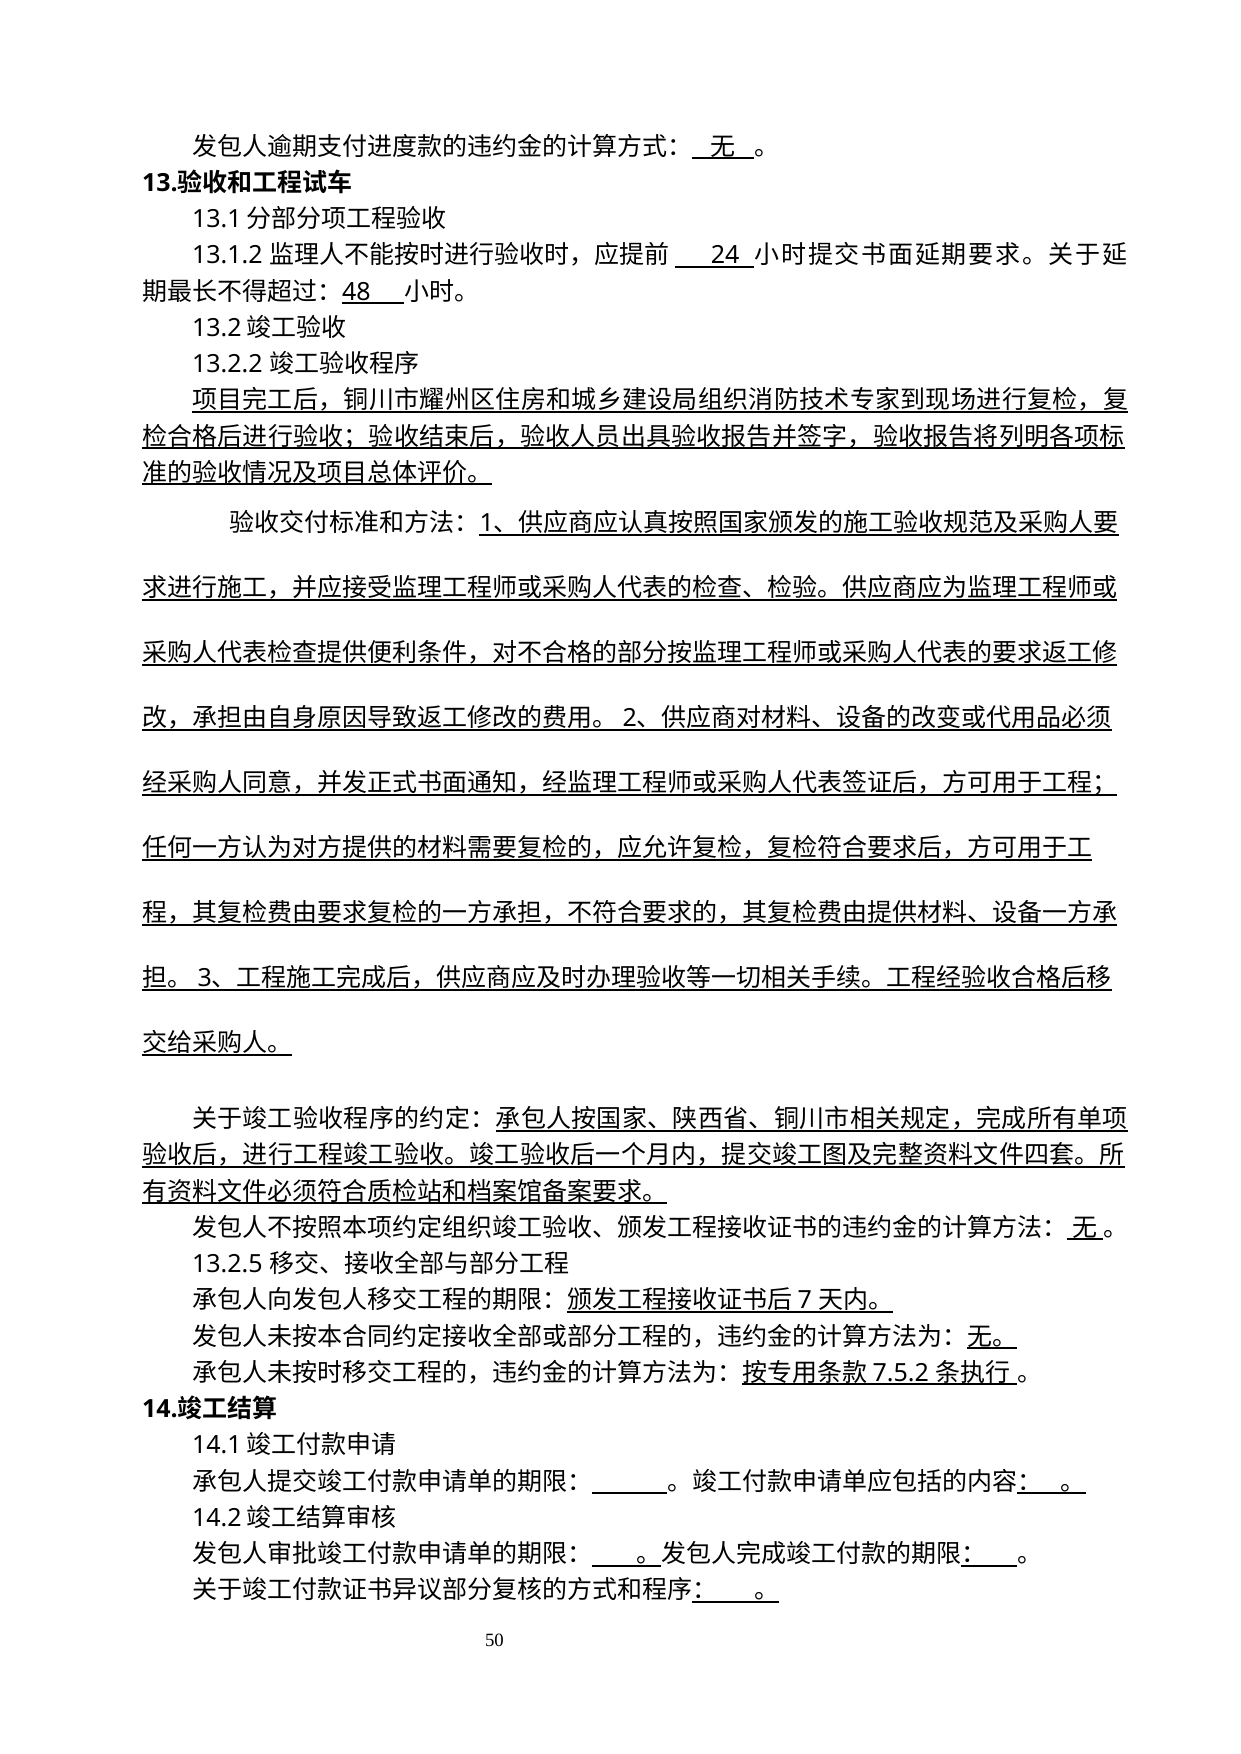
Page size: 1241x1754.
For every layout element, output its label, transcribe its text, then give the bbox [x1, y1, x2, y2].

text 13.1分部分项工程验收 [142, 198, 1128, 235]
text 14.2竣工结算审核 [142, 1497, 1128, 1534]
text 发包人审批竣工付款申请单的期限： 。发包人完成竣工付款的期限： 。 [142, 1534, 1128, 1570]
text 13.2.2 竣工验收程序 [142, 343, 1128, 380]
text 发包人逾期支付进度款的违约金的计算方式： 无 。 [142, 126, 1128, 162]
text 验收交付标准和方法：1、供应商应认真按照国家颁发的施工验收规范及采购人要求进行施工，并应接受监理工程师或采购人代表的检查、检验。供应商应为监理工程师或采购人代表检查提供便利条件，对不合格的部分按监理工程师或采购人代表的要求返工修改，承担由自身原因导致返工修改的费用。 2、供应商对材料、设备的改变或代用品必须经采购人同意，并发正式书面通知，经监理工程师或采购人代表签证后，方可用于工程；任何一方认为对方提供的材料需要复检的，应允许复检，复检符合要求后，方可用于工程，其复检费由要求复检的一方承担，不符合要求的，其复检费由提供材料、设备一方承担。 3、工程施工完成后，供应商应及时办理验收等一切相关手续。工程经验收合格后移交给采购人。 [142, 488, 1128, 1073]
text 发包人不按照本项约定组织竣工验收、颁发工程接收证书的违约金的计算方法： 无 。 [142, 1207, 1128, 1244]
text 项目完工后，铜川市耀州区住房和城乡建设局组织消防技术专家到现场进行复检，复检合格后进行验收；验收结束后，验收人员出具验收报告并签字，验收报告将列明各项标准的验收情况及项目总体评价。 [142, 380, 1128, 488]
text 发包人未按本合同约定接收全部或部分工程的，违约金的计算方法为：无。 [142, 1316, 1128, 1352]
text 13.2.5 移交、接收全部与部分工程 [142, 1244, 1128, 1280]
text 13.1.2 监理人不能按时进行验收时，应提前 24 小时提交书面延期要求。关于延期最长不得超过：48 小时。 [142, 235, 1128, 307]
text 承包人提交竣工付款申请单的期限： 。竣工付款申请单应包括的内容： 。 [142, 1461, 1128, 1497]
text 14.竣工结算 [142, 1389, 1128, 1425]
text 关于竣工付款证书异议部分复核的方式和程序： 。 [142, 1570, 1128, 1606]
text 关于竣工验收程序的约定：承包人按国家、陕西省、铜川市相关规定，完成所有单项验收后，进行工程竣工验收。竣工验收后一个月内，提交竣工图及完整资料文件四套。所有资料文件必须符合质检站和档案馆备案要求。 [142, 1099, 1128, 1207]
text 13.2竣工验收 [142, 307, 1128, 343]
text 承包人未按时移交工程的，违约金的计算方法为：按专用条款 7.5.2 条执行 。 [142, 1352, 1128, 1389]
text 承包人向发包人移交工程的期限：颁发工程接收证书后 7 天内。 [142, 1280, 1128, 1316]
text 13.验收和工程试车 [142, 162, 1128, 198]
text 14.1竣工付款申请 [142, 1425, 1128, 1461]
